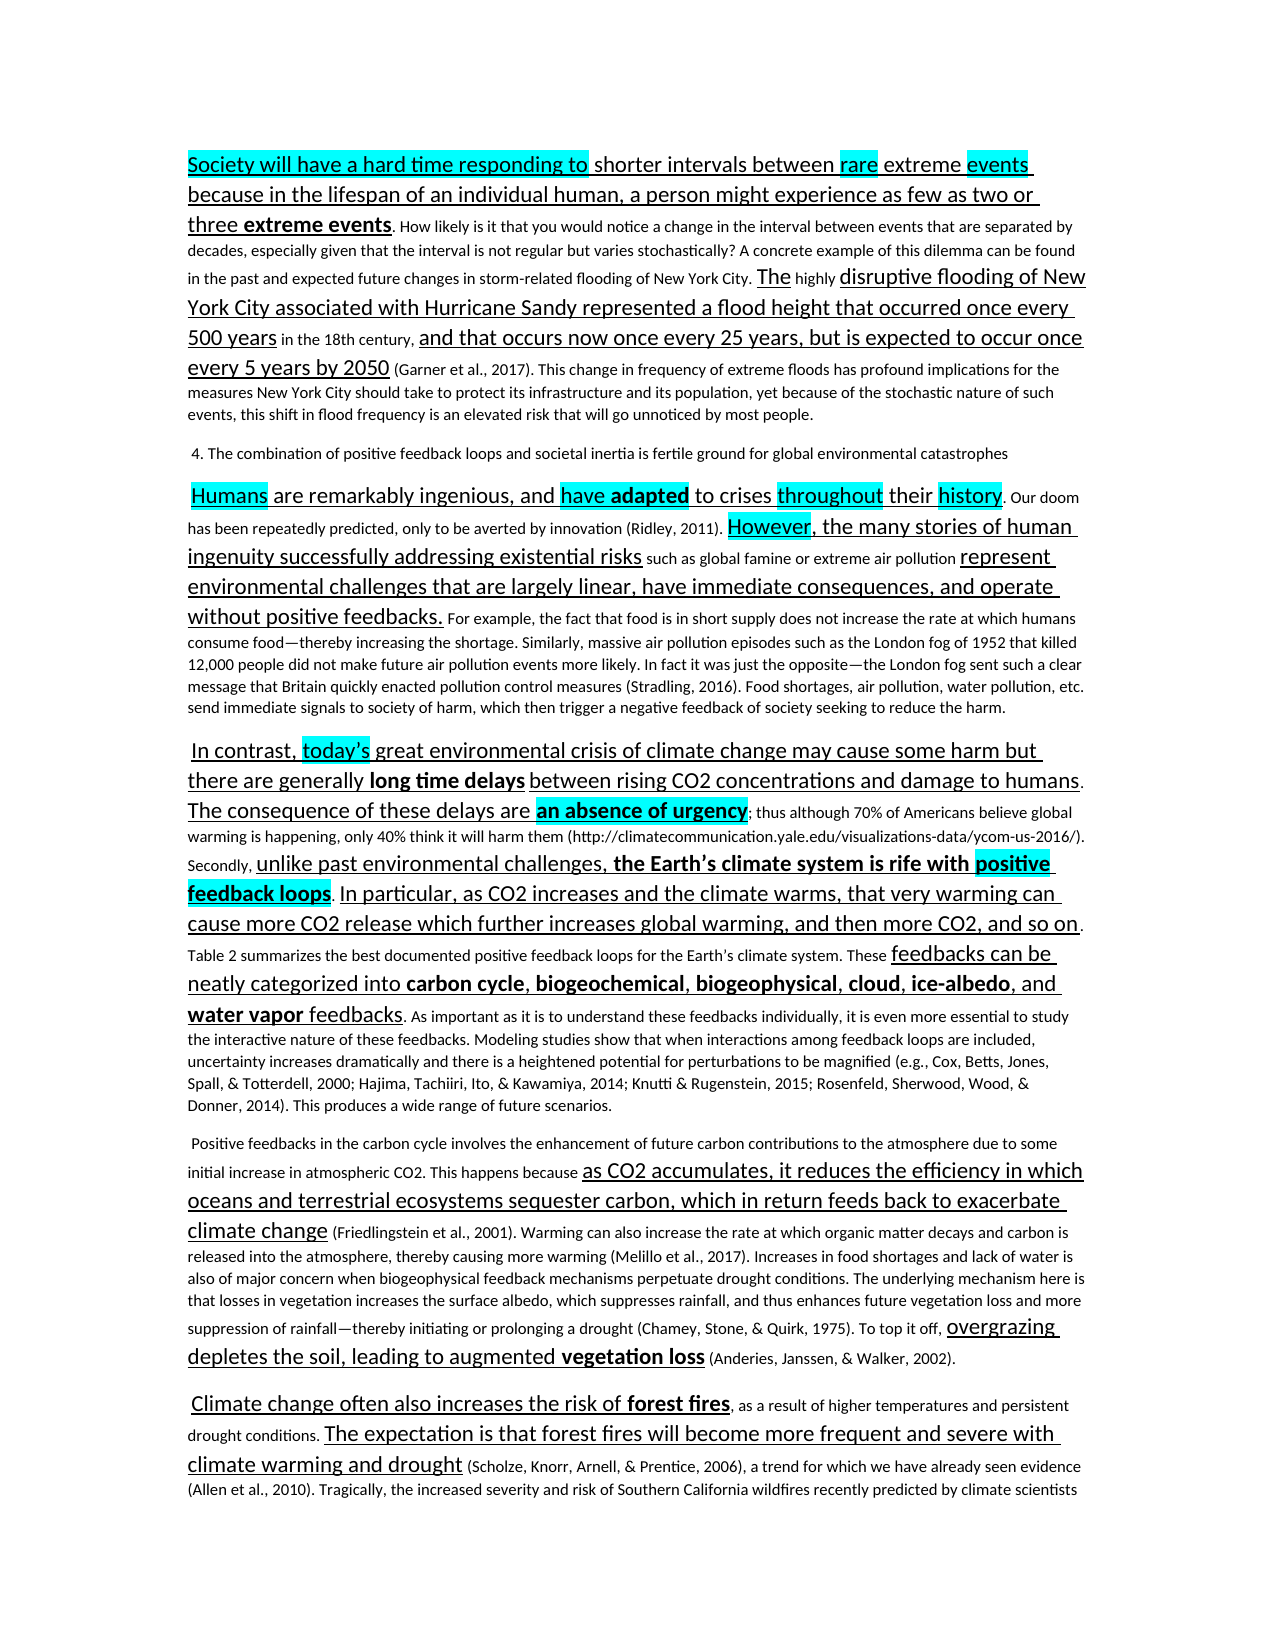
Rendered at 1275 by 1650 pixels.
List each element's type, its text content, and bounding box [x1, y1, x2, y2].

text 4. The combination of positive feedback loops and societal inertia is fertile ground for global environmental catastrophes [187, 443, 1087, 463]
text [187, 150, 1087, 425]
text Humans are remarkably ingenious, and have adapted to crises throughout their history. Our doom has been repeatedly predicted, only to be averted by innovation (Ridley, 2011). However, the many stories of human ingenuity successfully addressing existential risks such as global famine or extreme air pollution represent environmental challenges that are largely linear, have immediate consequences, and operate without positive feedbacks. For example, the fact that food is in short supply does not increase the rate at which humans consume food—thereby increasing the shortage. Similarly, massive air pollution episodes such as the London fog of 1952 that killed 12,000 people did not make future air pollution events more likely. In fact it was just the opposite—the London fog sent such a clear message that Britain quickly enacted pollution control measures (Stradling, 2016). Food shortages, air pollution, water pollution, etc. send immediate signals to society of harm, which then trigger a negative feedback of society seeking to reduce the harm. [187, 482, 1087, 718]
text In contrast, today’s great environmental crisis of climate change may cause some harm but there are generally long time delays between rising CO2 concentrations and damage to humans. The consequence of these delays are an absence of urgency; thus although 70% of Americans believe global warming is happening, only 40% think it will harm them (http://climatecommunication.yale.edu/visualizations-data/ycom-us-2016/). Secondly, unlike past environmental challenges, the Earth’s climate system is rife with positive feedback loops. In particular, as CO2 increases and the climate warms, that very warming can cause more CO2 release which further increases global warming, and then more CO2, and so on. Table 2 summarizes the best documented positive feedback loops for the Earth’s climate system. These feedbacks can be neatly categorized into carbon cycle, biogeochemical, biogeophysical, cloud, ice-albedo, and water vapor feedbacks. As important as it is to understand these feedbacks individually, it is even more essential to study the interactive nature of these feedbacks. Modeling studies show that when interactions among feedback loops are included, uncertainty increases dramatically and there is a heightened potential for perturbations to be magnified (e.g., Cox, Betts, Jones, Spall, & Totterdell, 2000; Hajima, Tachiiri, Ito, & Kawamiya, 2014; Knutti & Rugenstein, 2015; Rosenfeld, Sherwood, Wood, & Donner, 2014). This produces a wide range of future scenarios. [187, 736, 1087, 1115]
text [187, 1389, 1087, 1500]
text Positive feedbacks in the carbon cycle involves the enhancement of future carbon contributions to the atmosphere due to some initial increase in atmospheric CO2. This happens because as CO2 accumulates, it reduces the efficiency in which oceans and terrestrial ecosystems sequester carbon, which in return feeds back to exacerbate climate change (Friedlingstein et al., 2001). Warming can also increase the rate at which organic matter decays and carbon is released into the atmosphere, thereby causing more warming (Melillo et al., 2017). Increases in food shortages and lack of water is also of major concern when biogeophysical feedback mechanisms perpetuate drought conditions. The underlying mechanism here is that losses in vegetation increases the surface albedo, which suppresses rainfall, and thus enhances future vegetation loss and more suppression of rainfall—thereby initiating or prolonging a drought (Chamey, Stone, & Quirk, 1975). To top it off, overgrazing depletes the soil, leading to augmented vegetation loss (Anderies, Janssen, & Walker, 2002). [187, 1133, 1087, 1371]
